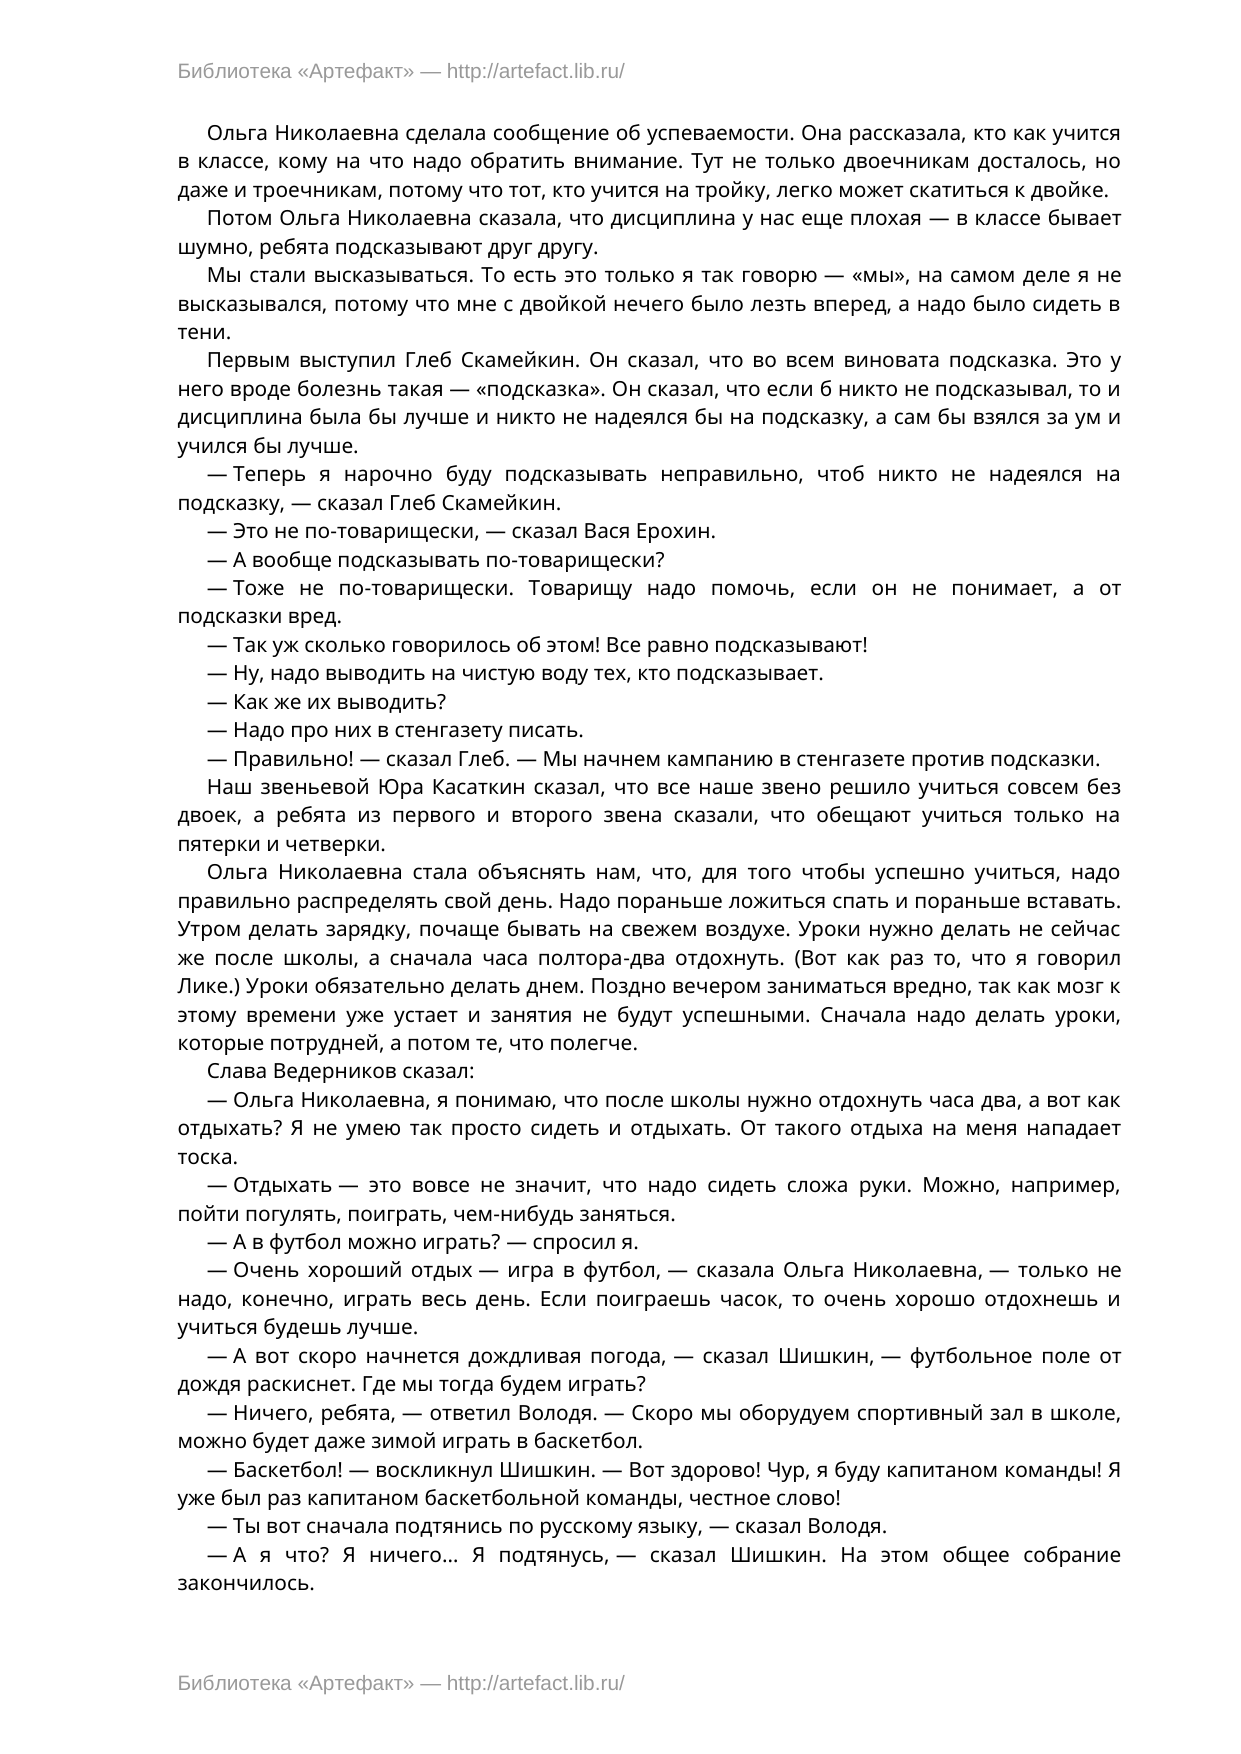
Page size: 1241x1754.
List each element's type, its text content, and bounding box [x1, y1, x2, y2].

text — Очень хороший отдых — игра в футбол, — сказала Ольга Николаевна, — только не надо, конечно, играть весь день. Если поиграешь часок, то очень хорошо отдохнешь и учиться будешь лучше. [177, 1256, 1122, 1341]
text — Как же их выводить? [177, 687, 1122, 715]
text — А вот скоро начнется дождливая погода, — сказал Шишкин, — футбольное поле от дождя раскиснет. Где мы тогда будем играть? [177, 1341, 1122, 1398]
text — Это не по-товарищески, — сказал Вася Ерохин. [177, 516, 1122, 545]
text — Отдыхать — это вовсе не значит, что надо сидеть сложа руки. Можно, например, пойти погулять, поиграть, чем-нибудь заняться. [177, 1170, 1122, 1227]
text — А вообще подсказывать по-товарищески? [177, 545, 1122, 573]
text — Ну, надо выводить на чистую воду тех, кто подсказывает. [177, 658, 1122, 687]
text — Правильно! — сказал Глеб. — Мы начнем кампанию в стенгазете против подсказки. [177, 744, 1122, 772]
text Ольга Николаевна сделала сообщение об успеваемости. Она рассказала, кто как учится в классе, кому на что надо обратить внимание. Тут не только двоечникам досталось, но даже и троечникам, потому что тот, кто учится на тройку, легко может скатиться к двойке. [177, 118, 1122, 203]
text — Тоже не по-товарищески. Товарищу надо помочь, если он не понимает, а от подсказки вред. [177, 573, 1122, 630]
text — Баскетбол! — воскликнул Шишкин. — Вот здорово! Чур, я буду капитаном команды! Я уже был раз капитаном баскетбольной команды, честное слово! [177, 1455, 1122, 1512]
text — Ничего, ребята, — ответил Володя. — Скоро мы оборудуем спортивный зал в школе, можно будет даже зимой играть в баскетбол. [177, 1398, 1122, 1455]
text Мы стали высказываться. То есть это только я так говорю — «мы», на самом деле я не высказывался, потому что мне с двойкой нечего было лезть вперед, а надо было сидеть в тени. [177, 260, 1122, 346]
text Потом Ольга Николаевна сказала, что дисциплина у нас еще плохая — в классе бывает шумно, ребята подсказывают друг другу. [177, 203, 1122, 260]
text — А в футбол можно играть? — спросил я. [177, 1227, 1122, 1256]
text — Ты вот сначала подтянись по русскому языку, — сказал Володя. [177, 1512, 1122, 1540]
text Наш звеньевой Юра Касаткин сказал, что все наше звено решило учиться совсем без двоек, а ребята из первого и второго звена сказали, что обещают учиться только на пятерки и четверки. [177, 772, 1122, 857]
text Слава Ведерников сказал: [177, 1057, 1122, 1085]
text — Надо про них в стенгазету писать. [177, 715, 1122, 744]
text — Ольга Николаевна, я понимаю, что после школы нужно отдохнуть часа два, а вот как отдыхать? Я не умею так просто сидеть и отдыхать. От такого отдыха на меня нападает тоска. [177, 1085, 1122, 1170]
text — Так уж сколько говорилось об этом! Все равно подсказывают! [177, 630, 1122, 658]
text Первым выступил Глеб Скамейкин. Он сказал, что во всем виновата подсказка. Это у него вроде болезнь такая — «подсказка». Он сказал, что если б никто не подсказывал, то и дисциплина была бы лучше и никто не надеялся бы на подсказку, а сам бы взялся за ум и учился бы лучше. [177, 346, 1122, 459]
text — Теперь я нарочно буду подсказывать неправильно, чтоб никто не надеялся на подсказку, — сказал Глеб Скамейкин. [177, 459, 1122, 516]
text — А я что? Я ничего… Я подтянусь, — сказал Шишкин. На этом общее собрание закончилось. [177, 1540, 1122, 1597]
text Ольга Николаевна стала объяснять нам, что, для того чтобы успешно учиться, надо правильно распределять свой день. Надо пораньше ложиться спать и пораньше вставать. Утром делать зарядку, почаще бывать на свежем воздухе. Уроки нужно делать не сейчас же после школы, а сначала часа полтора-два отдохнуть. (Вот как раз то, что я говорил Лике.) Уроки обязательно делать днем. Поздно вечером заниматься вредно, так как мозг к этому времени уже устает и занятия не будут успешными. Сначала надо делать уроки, которые потрудней, а потом те, что полегче. [177, 857, 1122, 1057]
